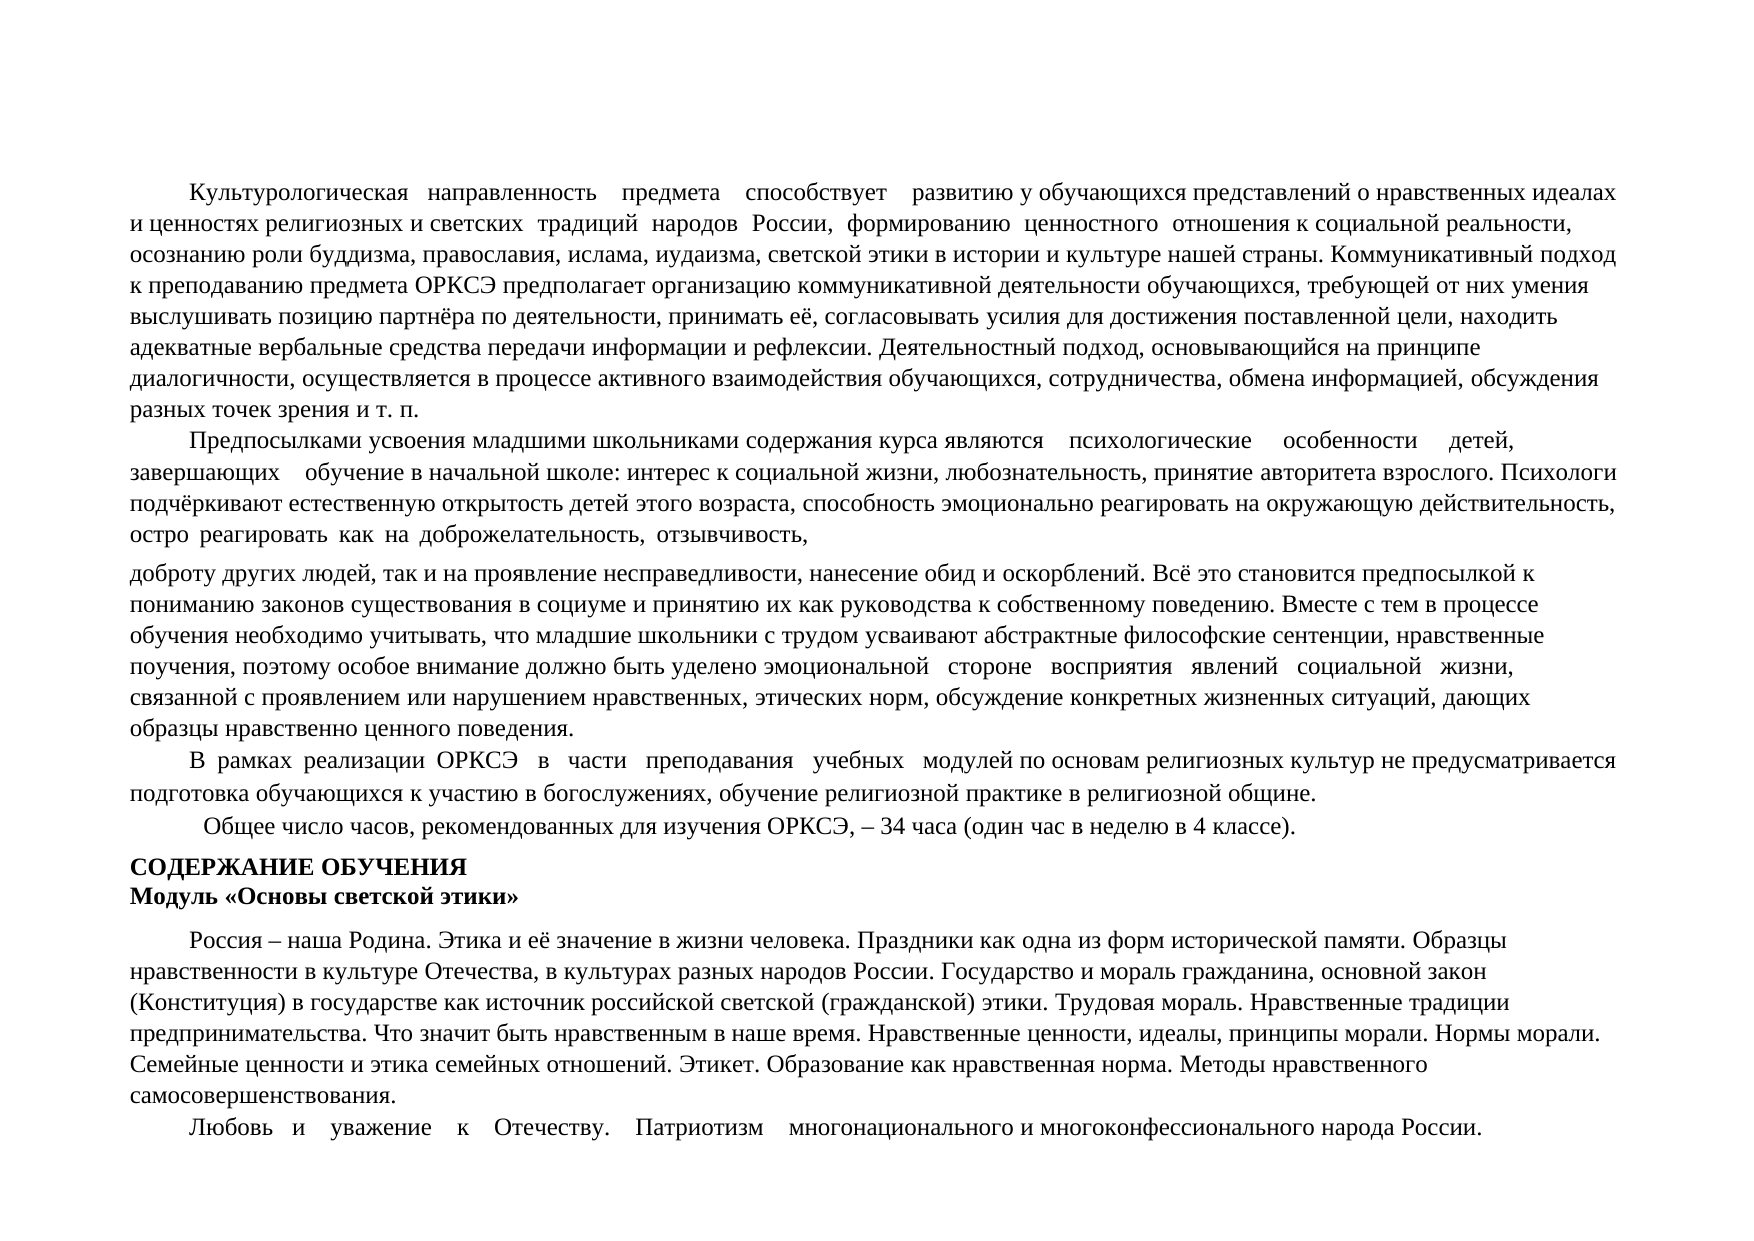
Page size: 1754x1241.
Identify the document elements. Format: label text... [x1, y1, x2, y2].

text Любовь и уважение к Отечеству. Патриотизм многонационального и многоконфессионального народа России. [129, 1112, 1621, 1140]
text Общее число часов, рекомендованных для изучения ОРКСЭ, ‒ 34 часа (один час в неделю в 4 классе). [129, 811, 1622, 839]
text Модуль «Основы светской этики» [129, 881, 1636, 910]
text Культурологическая направленность предмета способствует развитию у обучающихся представлений о нравственных идеалах и ценностях религиозных и светских традиций народов России, формированию ценностного отношения к социальной реальности, осознанию роли буддизма, православия, ислама, иудаизма, светской этики в истории и культуре нашей страны. Коммуникативный подход к преподаванию предмета ОРКСЭ предполагает организацию коммуникативной деятельности обучающихся, требующей от них умения выслушивать позицию партнёра по деятельности, принимать её, согласовывать усилия для достижения поставленной цели, находить адекватные вербальные средства передачи информации и рефлексии. Деятельностный подход, основывающийся на принципе диалогичности, осуществляется в процессе активного взаимодействия обучающихся, сотрудничества, обмена информацией, обсуждения разных точек зрения и т. п. [129, 177, 1621, 423]
text СОДЕРЖАНИЕ ОБУЧЕНИЯ [129, 852, 1636, 881]
text В рамках реализации ОРКСЭ в части преподавания учебных модулей по основам религиозных культур не предусматривается подготовка обучающихся к участию в богослужениях, обучение религиозной практике в религиозной общине. [129, 745, 1621, 807]
text Предпосылками усвоения младшими школьниками содержания курса являются психологические особенности детей, завершающих обучение в начальной школе: интерес к социальной жизни, любознательность, принятие авторитета взрослого. Психологи подчёркивают естественную открытость детей этого возраста, способность эмоционально реагировать на окружающую действительность, остро реагировать как на доброжелательность, отзывчивость, [129, 426, 1622, 547]
text доброту других людей, так и на проявление несправедливости, нанесение обид и оскорблений. Всё это становится предпосылкой к пониманию законов существования в социуме и принятию их как руководства к собственному поведению. Вместе с тем в процессе обучения необходимо учитывать, что младшие школьники с трудом усваивают абстрактные философские сентенции, нравственные поучения, поэтому особое внимание должно быть уделено эмоциональной стороне восприятия явлений социальной жизни, связанной с проявлением или нарушением нравственных, этических норм, обсуждение конкретных жизненных ситуаций, дающих образцы нравственно ценного поведения. [129, 558, 1622, 742]
text Россия – наша Родина. Этика и её значение в жизни человека. Праздники как одна из форм исторической памяти. Образцы нравственности в культуре Отечества, в культурах разных народов России. Государство и мораль гражданина, основной закон (Конституция) в государстве как источник российской светской (гражданской) этики. Трудовая мораль. Нравственные традиции предпринимательства. Что значит быть нравственным в наше время. Нравственные ценности, идеалы, принципы морали. Нормы морали. Семейные ценности и этика семейных отношений. Этикет. Образование как нравственная норма. Методы нравственного самосовершенствования. [129, 925, 1622, 1109]
